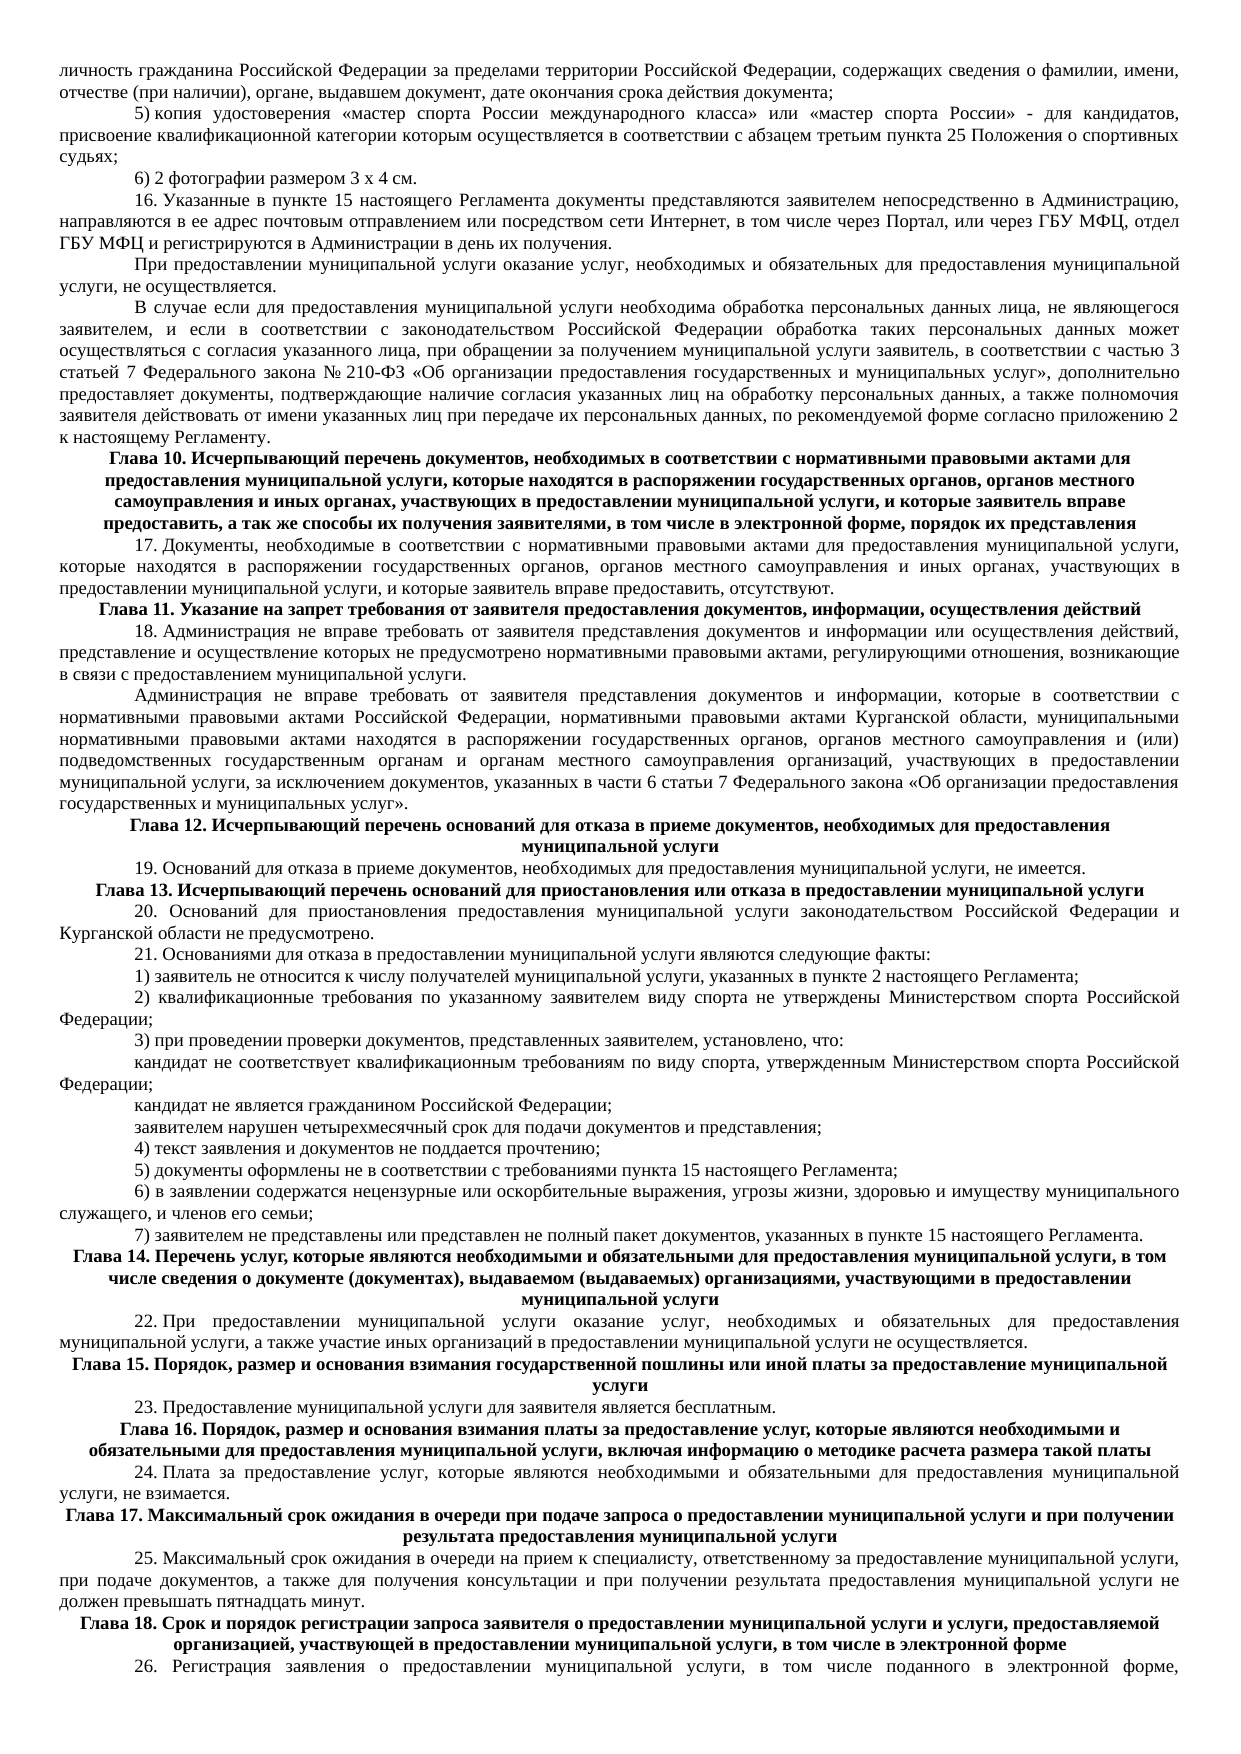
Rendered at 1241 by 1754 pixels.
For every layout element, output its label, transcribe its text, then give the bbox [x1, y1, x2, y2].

text 5) копия удостоверения «мастер спорта России международного класса» или «мастер спорта России» - для кандидатов, присвоение квалификационной категории которым осуществляется в соответствии с абзацем третьим пункта 25 Положения о спортивных судьях; [59, 102, 1181, 167]
text При предоставлении муниципальной услуги оказание услуг, необходимых и обязательных для предоставления муниципальной услуги, не осуществляется. [59, 253, 1181, 296]
text Глава 15. Порядок, размер и основания взимания государственной пошлины или иной платы за предоставление муниципальной услуги [59, 1353, 1181, 1396]
text 23. Предоставление муниципальной услуги для заявителя является бесплатным. [59, 1396, 1181, 1417]
text Глава 17. Максимальный срок ожидания в очереди при подаче запроса о предоставлении муниципальной услуги и при получении результата предоставления муниципальной услуги [59, 1504, 1181, 1547]
text 4) текст заявления и документов не поддается прочтению; [59, 1137, 1181, 1159]
text Глава 18. Срок и порядок регистрации запроса заявителя о предоставлении муниципальной услуги и услуги, предоставляемой организацией, участвующей в предоставлении муниципальной услуги, в том числе в электронной форме [59, 1612, 1181, 1655]
text Глава 11. Указание на запрет требования от заявителя предоставления документов, информации, осуществления действий [59, 598, 1181, 620]
text 2) квалификационные требования по указанному заявителем виду спорта не утверждены Министерством спорта Российской Федерации; [59, 986, 1181, 1029]
text Глава 16. Порядок, размер и основания взимания платы за предоставление услуг, которые являются необходимыми и обязательными для предоставления муниципальной услуги, включая информацию о методике расчета размера такой платы [59, 1417, 1181, 1461]
text 21. Основаниями для отказа в предоставлении муниципальной услуги являются следующие факты: [59, 943, 1181, 965]
text Администрация не вправе требовать от заявителя представления документов и информации, которые в соответствии с нормативными правовыми актами Российской Федерации, нормативными правовыми актами Курганской области, муниципальными нормативными правовыми актами находятся в распоряжении государственных органов, органов местного самоуправления и (или) подведомственных государственным органам и органам местного самоуправления организаций, участвующих в предоставлении муниципальной услуги, за исключением документов, указанных в части 6 статьи 7 Федерального закона «Об организации предоставления государственных и муниципальных услуг». [59, 684, 1181, 814]
text 24. Плата за предоставление услуг, которые являются необходимыми и обязательными для предоставления муниципальной услуги, не взимается. [59, 1461, 1181, 1504]
text Глава 12. Исчерпывающий перечень оснований для отказа в приеме документов, необходимых для предоставления муниципальной услуги [59, 814, 1181, 857]
text 3) при проведении проверки документов, представленных заявителем, установлено, что: [59, 1029, 1181, 1051]
text кандидат не соответствует квалификационным требованиям по виду спорта, утвержденным Министерством спорта Российской Федерации; [59, 1051, 1181, 1094]
text 19. Оснований для отказа в приеме документов, необходимых для предоставления муниципальной услуги, не имеется. [59, 857, 1181, 878]
text 1) заявитель не относится к числу получателей муниципальной услуги, указанных в пункте 2 настоящего Регламента; [59, 965, 1181, 986]
text 16. Указанные в пункте 15 настоящего Регламента документы представляются заявителем непосредственно в Администрацию, направляются в ее адрес почтовым отправлением или посредством сети Интернет, в том числе через Портал, или через ГБУ МФЦ, отдел ГБУ МФЦ и регистрируются в Администрации в день их получения. [59, 188, 1181, 253]
text В случае если для предоставления муниципальной услуги необходима обработка персональных данных лица, не являющегося заявителем, и если в соответствии с законодательством Российской Федерации обработка таких персональных данных может осуществляться с согласия указанного лица, при обращении за получением муниципальной услуги заявитель, в соответствии с частью 3 статьей 7 Федерального закона № 210-ФЗ «Об организации предоставления государственных и муниципальных услуг», дополнительно предоставляет документы, подтверждающие наличие согласия указанных лиц на обработку персональных данных, а также полномочия заявителя действовать от имени указанных лиц при передаче их персональных данных, по рекомендуемой форме согласно приложению 2 к настоящему Регламенту. [59, 296, 1181, 447]
text 6) 2 фотографии размером 3 x 4 см. [59, 167, 1181, 188]
text 6) в заявлении содержатся нецензурные или оскорбительные выражения, угрозы жизни, здоровью и имуществу муниципального служащего, и членов его семьи; [59, 1180, 1181, 1223]
text Глава 14. Перечень услуг, которые являются необходимыми и обязательными для предоставления муниципальной услуги, в том числе сведения о документе (документах), выдаваемом (выдаваемых) организациями, участвующими в предоставлении муниципальной услуги [59, 1245, 1181, 1310]
text 25. Максимальный срок ожидания в очереди на прием к специалисту, ответственному за предоставление муниципальной услуги, при подаче документов, а также для получения консультации и при получении результата предоставления муниципальной услуги не должен превышать пятнадцать минут. [59, 1547, 1181, 1612]
text Глава 10. Исчерпывающий перечень документов, необходимых в соответствии с нормативными правовыми актами для предоставления муниципальной услуги, которые находятся в распоряжении государственных органов, органов местного самоуправления и иных органах, участвующих в предоставлении муниципальной услуги, и которые заявитель вправе предоставить, а так же способы их получения заявителями, в том числе в электронной форме, порядок их представления [59, 447, 1181, 533]
text заявителем нарушен четырехмесячный срок для подачи документов и представления; [59, 1116, 1181, 1137]
text 7) заявителем не представлены или представлен не полный пакет документов, указанных в пункте 15 настоящего Регламента. [59, 1223, 1181, 1245]
text кандидат не является гражданином Российской Федерации; [59, 1094, 1181, 1116]
text 22. При предоставлении муниципальной услуги оказание услуг, необходимых и обязательных для предоставления муниципальной услуги, а также участие иных организаций в предоставлении муниципальной услуги не осуществляется. [59, 1310, 1181, 1353]
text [59, 59, 1181, 102]
text Глава 13. Исчерпывающий перечень оснований для приостановления или отказа в предоставлении муниципальной услуги [59, 878, 1181, 900]
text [59, 1655, 1181, 1676]
text 18. Администрация не вправе требовать от заявителя представления документов и информации или осуществления действий, представление и осуществление которых не предусмотрено нормативными правовыми актами, регулирующими отношения, возникающие в связи с предоставлением муниципальной услуги. [59, 620, 1181, 684]
text 5) документы оформлены не в соответствии с требованиями пункта 15 настоящего Регламента; [59, 1159, 1181, 1180]
text 17. Документы, необходимые в соответствии с нормативными правовыми актами для предоставления муниципальной услуги, которые находятся в распоряжении государственных органов, органов местного самоуправления и иных органах, участвующих в предоставлении муниципальной услуги, и которые заявитель вправе предоставить, отсутствуют. [59, 533, 1181, 598]
text 20. Оснований для приостановления предоставления муниципальной услуги законодательством Российской Федерации и Курганской области не предусмотрено. [59, 900, 1181, 943]
